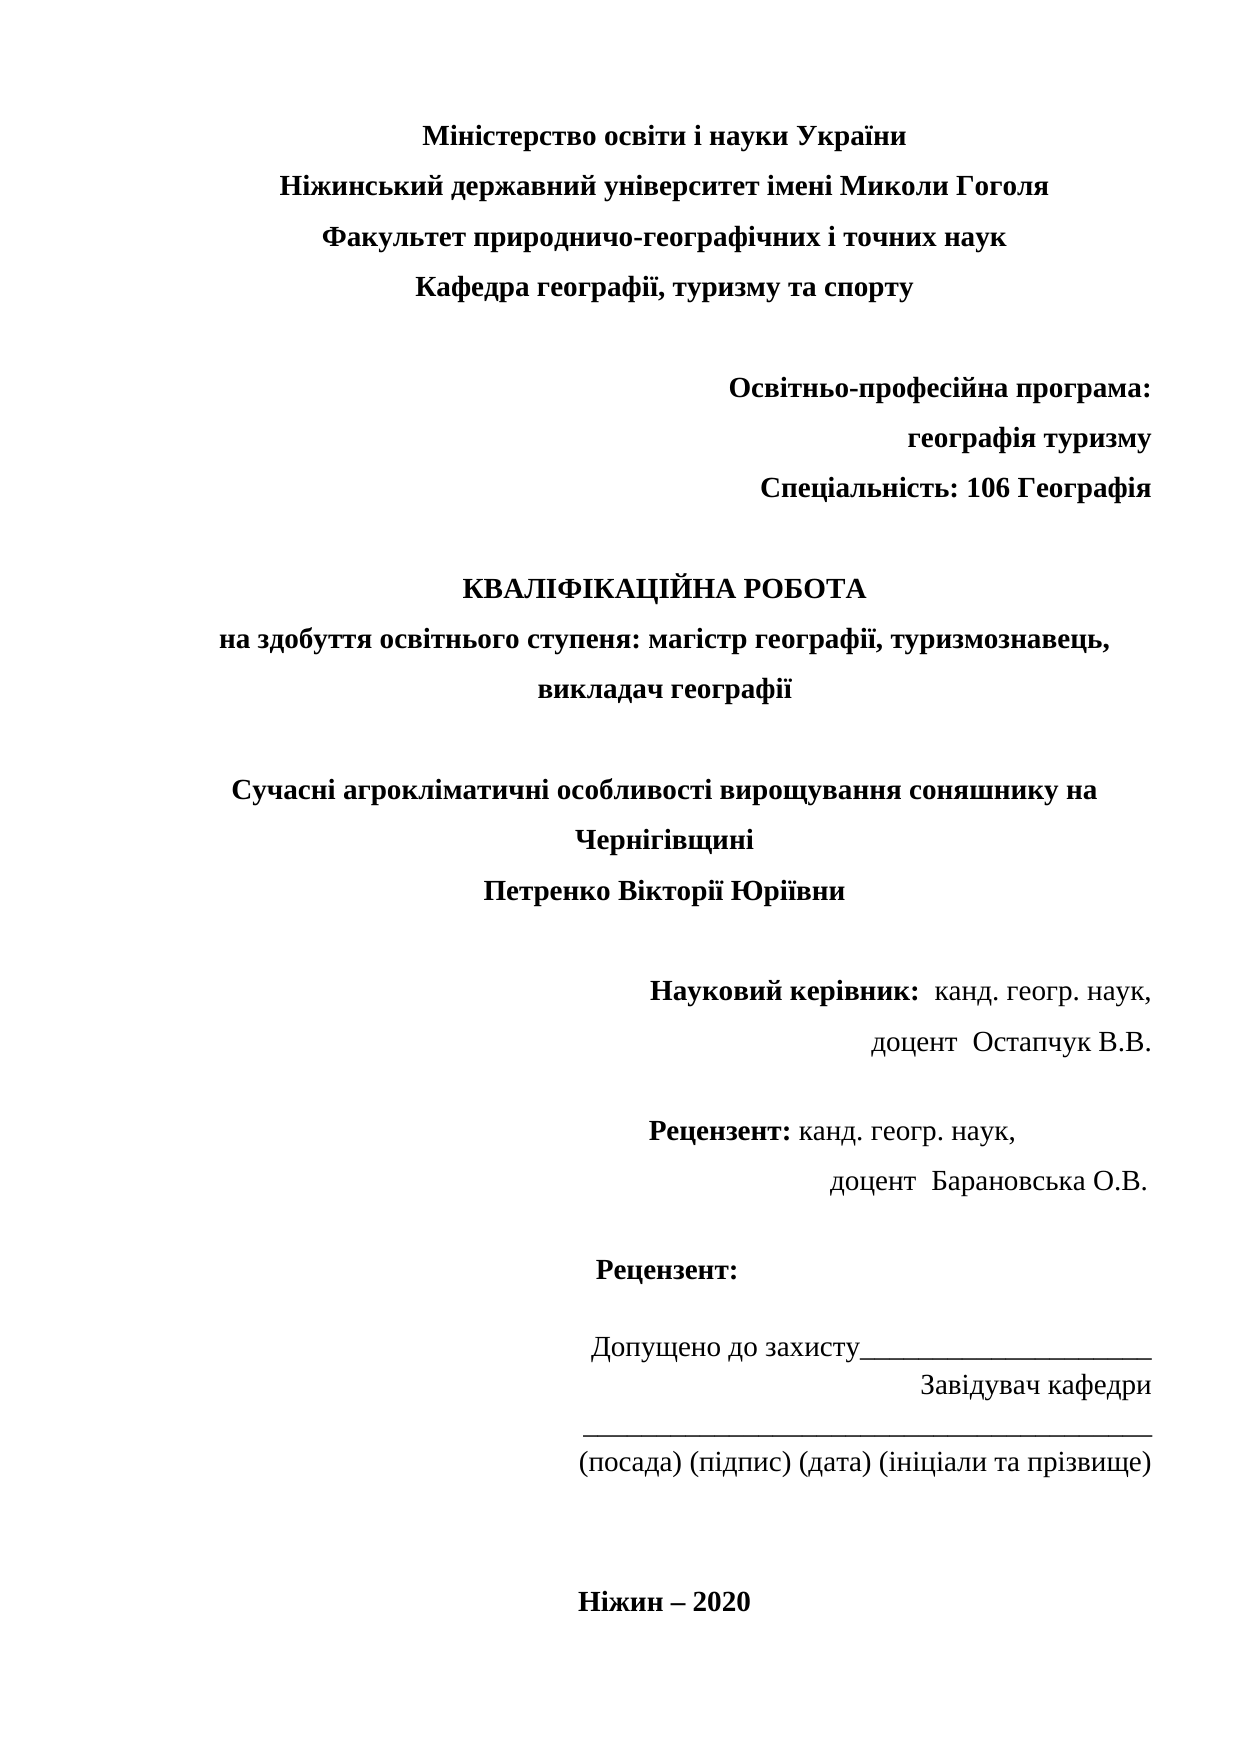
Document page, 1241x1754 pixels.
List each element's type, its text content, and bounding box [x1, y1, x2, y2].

text Петренко Вікторії Юріївни [177, 873, 1152, 906]
text Ніжин – 2020 [177, 1584, 1152, 1617]
text доцент Остапчук В.В. [177, 1024, 1152, 1057]
text Завідувач кафедри [177, 1367, 1152, 1401]
text Сучасні агрокліматичні особливості вирощування соняшнику на Чернігівщині [177, 772, 1152, 856]
text Рецензент: канд. геогр. наук, [177, 1113, 1152, 1146]
text Науковий керівник: канд. геогр. наук, [177, 973, 1152, 1007]
text Рецензент: [177, 1252, 738, 1285]
text Факультет природничо-географічних і точних наук [177, 219, 1152, 252]
text на здобуття освітнього ступеня: магістр географії, туризмознавець, викладач географії [177, 621, 1152, 705]
text Освітньо-професійна програма: [177, 370, 1152, 403]
text Міністерство освіти і науки України [177, 118, 1152, 152]
text Кафедра географії, туризму та спорту [177, 269, 1152, 303]
text Спеціальність: 106 Географія [177, 470, 1152, 504]
text _______________________________________ [177, 1406, 1152, 1439]
text доцент Барановська О.В. [177, 1163, 1152, 1196]
text (посада) (підпис) (дата) (ініціали та прізвище) [177, 1444, 1152, 1478]
text Ніжинський державний університет імені Миколи Гоголя [177, 168, 1152, 202]
text Допущено до захисту____________________ [177, 1329, 1152, 1362]
text географія туризму [177, 420, 1152, 453]
text КВАЛІФІКАЦІЙНА РОБОТА [177, 571, 1152, 604]
